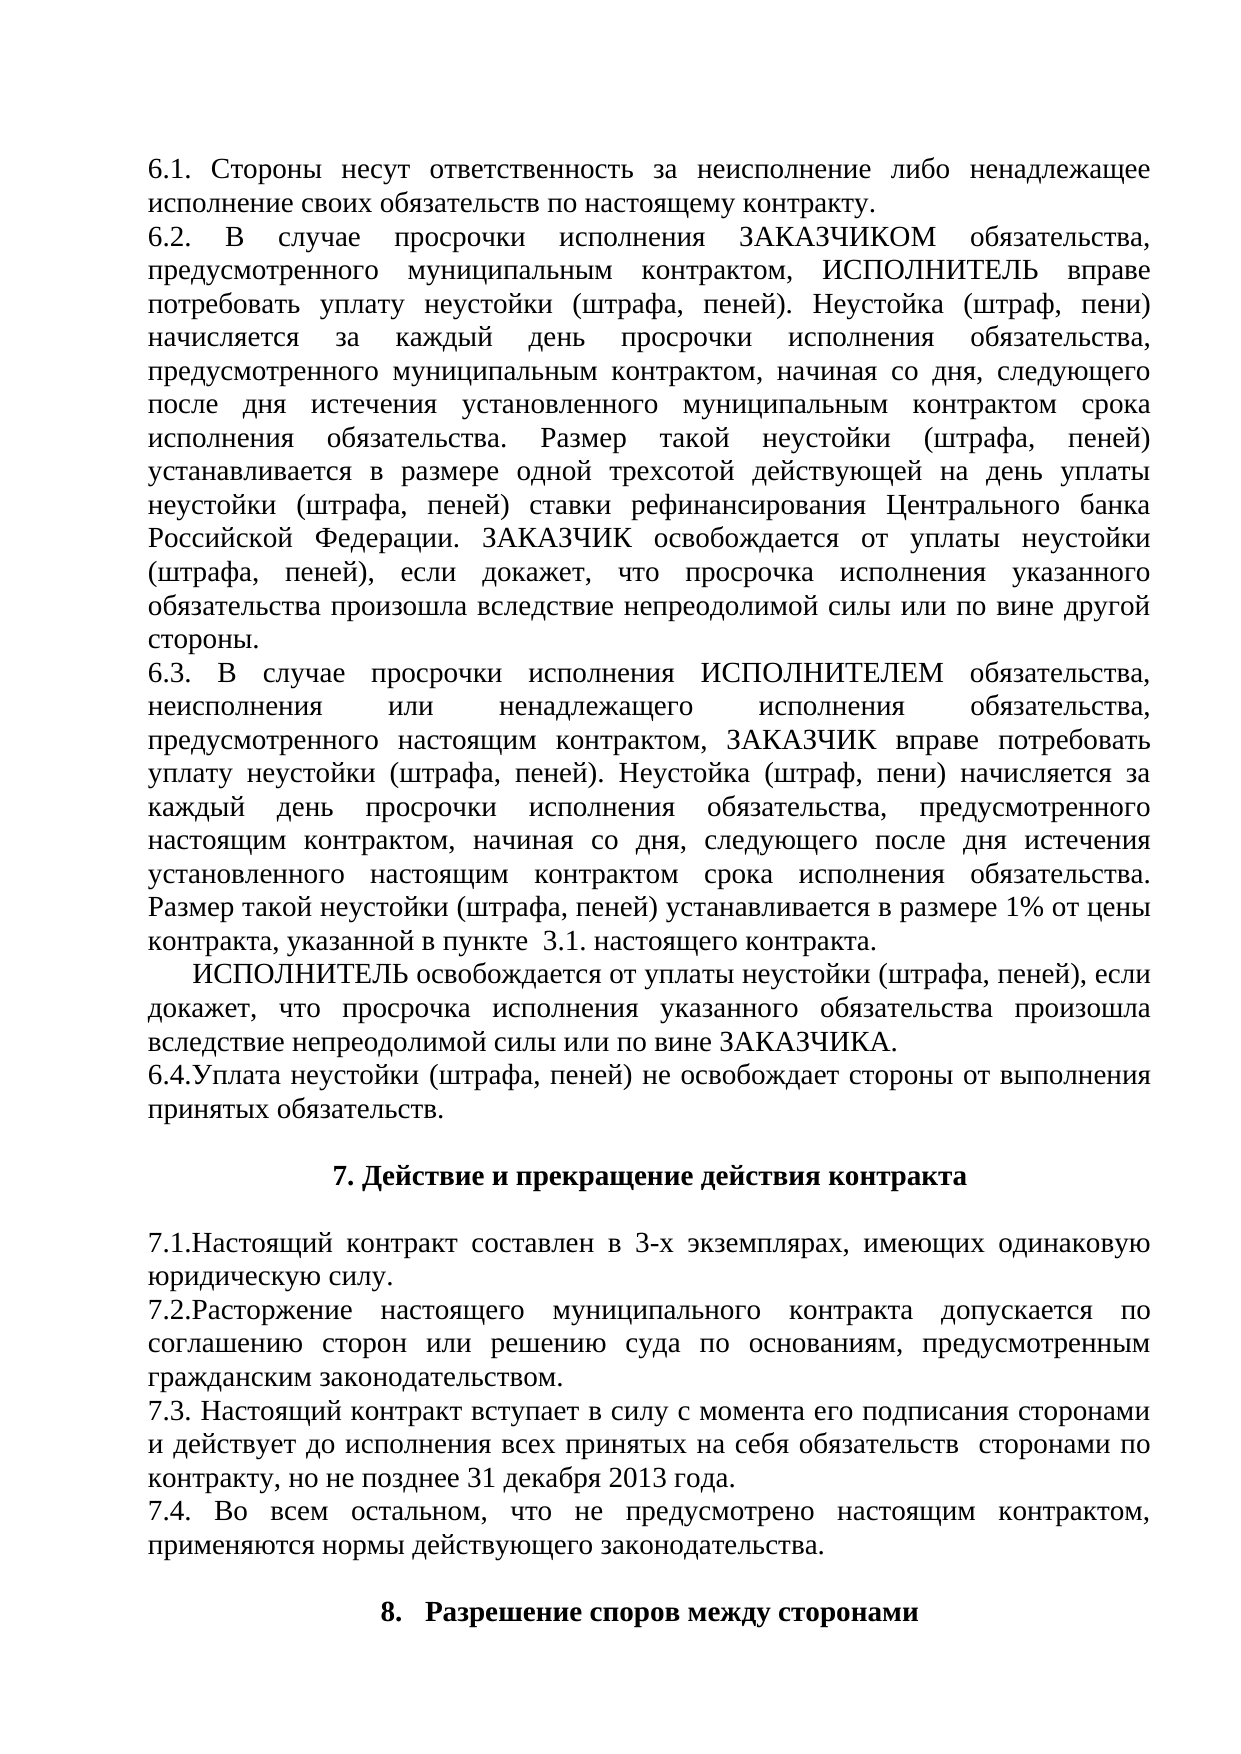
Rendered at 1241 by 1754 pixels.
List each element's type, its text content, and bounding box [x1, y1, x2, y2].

text 6.2. В случае просрочки исполнения ЗАКАЗЧИКОМ обязательства, предусмотренного муниципальным контрактом, ИСПОЛНИТЕЛЬ вправе потребовать уплату неустойки (штрафа, пеней). Неустойка (штраф, пени) начисляется за каждый день просрочки исполнения обязательства, предусмотренного муниципальным контрактом, начиная со дня, следующего после дня истечения установленного муниципальным контрактом срока исполнения обязательства. Размер такой неустойки (штрафа, пеней) устанавливается в размере одной трехсотой действующей на день уплаты неустойки (штрафа, пеней) ставки рефинансирования Центрального банка Российской Федерации. ЗАКАЗЧИК освобождается от уплаты неустойки (штрафа, пеней), если докажет, что просрочка исполнения указанного обязательства произошла вследствие непреодолимой силы или по вине другой стороны. [148, 219, 1152, 655]
text 7.1.Настоящий контракт составлен в 3-х экземплярах, имеющих одинаковую юридическую силу. [148, 1225, 1152, 1292]
text 6.4.Уплата неустойки (штрафа, пеней) не освобождает стороны от выполнения принятых обязательств. [148, 1057, 1152, 1124]
text 6.1. Стороны несут ответственность за неисполнение либо ненадлежащее исполнение своих обязательств по настоящему контракту. [148, 152, 1152, 219]
list Действие и прекращение действия контракта [148, 1158, 1152, 1191]
text 6.3. В случае просрочки исполнения ИСПОЛНИТЕЛЕМ обязательства, неисполнения или ненадлежащего исполнения обязательства, предусмотренного настоящим контрактом, ЗАКАЗЧИК вправе потребовать уплату неустойки (штрафа, пеней). Неустойка (штраф, пени) начисляется за каждый день просрочки исполнения обязательства, предусмотренного настоящим контрактом, начиная со дня, следующего после дня истечения установленного настоящим контрактом срока исполнения обязательства. Размер такой неустойки (штрафа, пеней) устанавливается в размере 1% от цены контракта, указанной в пункте 3.1. настоящего контракта. [148, 655, 1152, 957]
list Разрешение споров между сторонами [148, 1594, 1152, 1627]
text 7.2.Расторжение настоящего муниципального контракта допускается по соглашению сторон или решению суда по основаниям, предусмотренным гражданским законодательством. [148, 1292, 1152, 1393]
text 7.3. Настоящий контракт вступает в силу с момента его подписания сторонами и действует до исполнения всех принятых на себя обязательств сторонами по контракту, но не позднее 31 декабря 2013 года. [148, 1393, 1152, 1493]
text 7.4. Во всем остальном, что не предусмотрено настоящим контрактом, применяются нормы действующего законодательства. [148, 1493, 1152, 1560]
text ИСПОЛНИТЕЛЬ освобождается от уплаты неустойки (штрафа, пеней), если докажет, что просрочка исполнения указанного обязательства произошла вследствие непреодолимой силы или по вине ЗАКАЗЧИКА. [148, 957, 1152, 1057]
